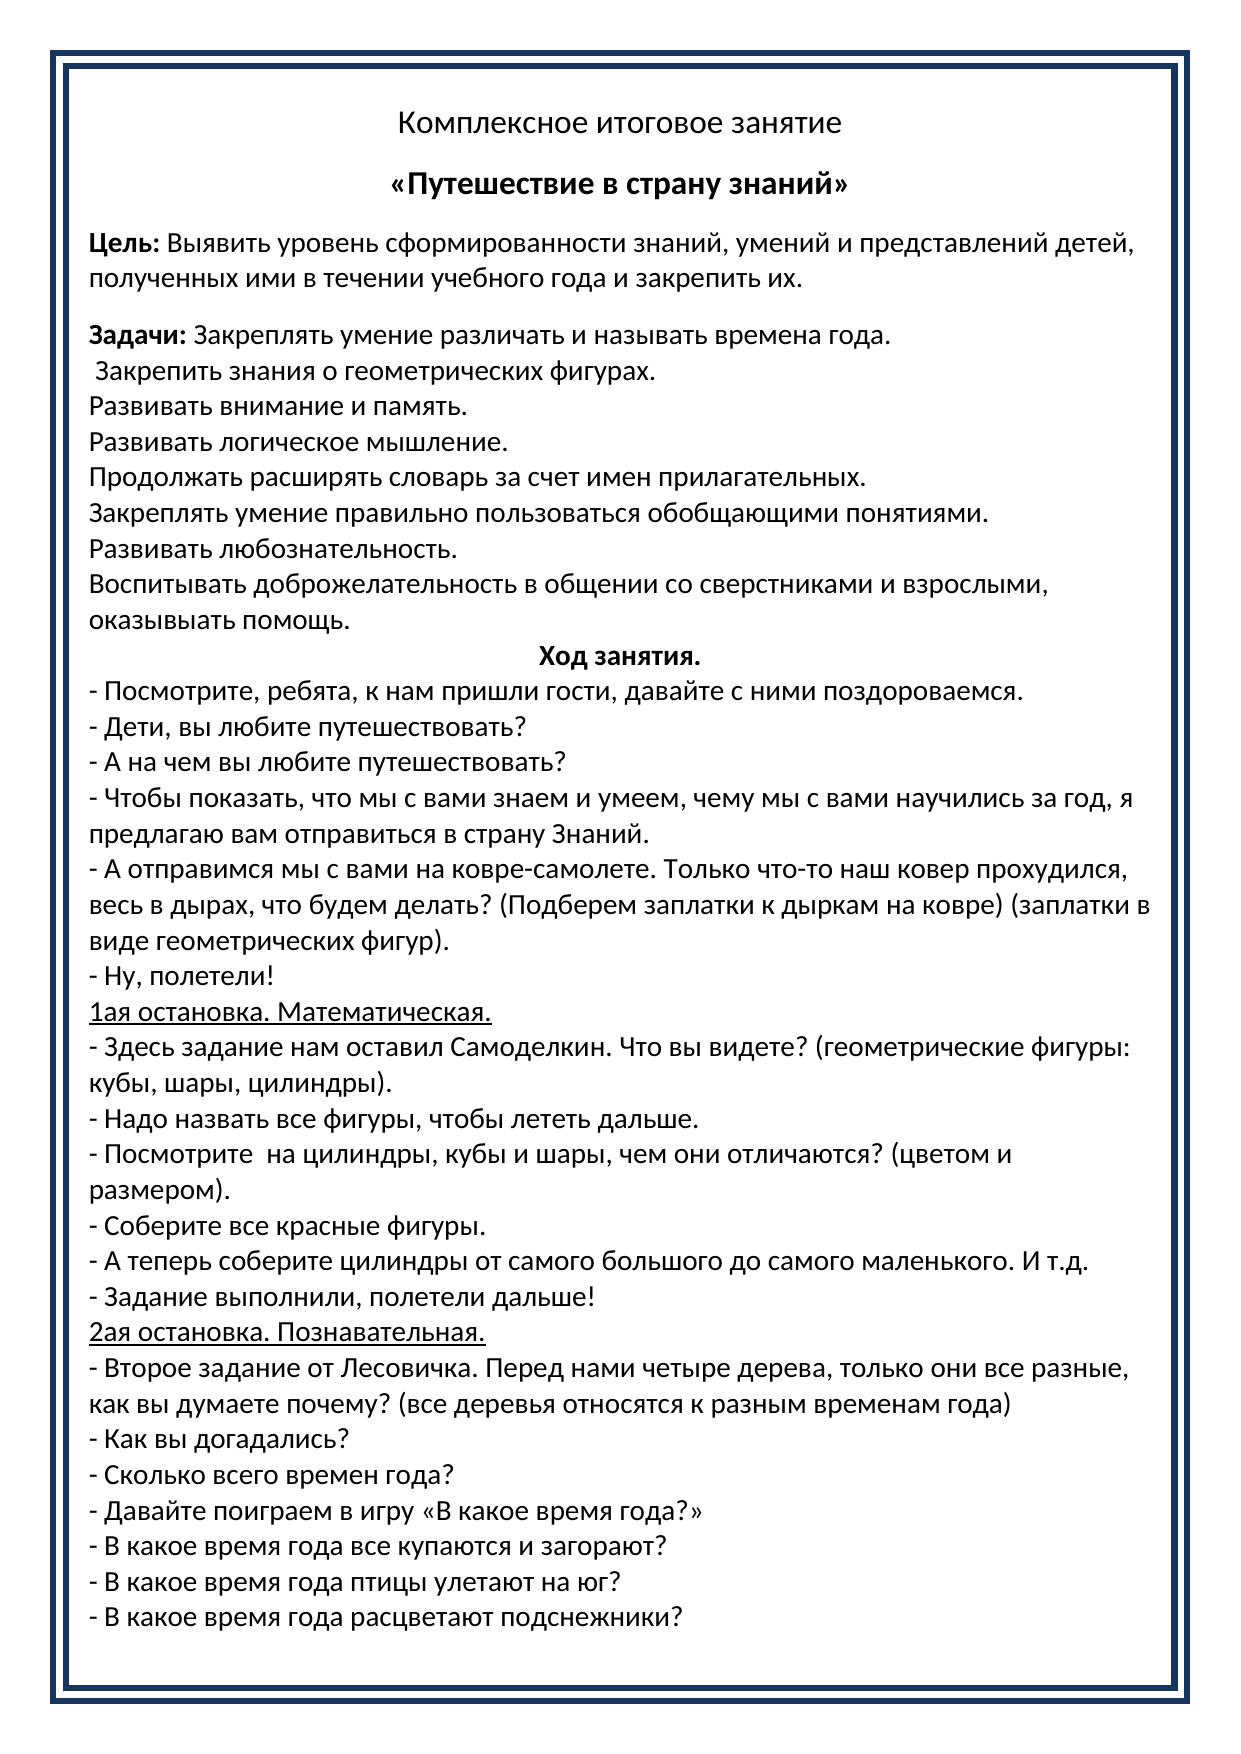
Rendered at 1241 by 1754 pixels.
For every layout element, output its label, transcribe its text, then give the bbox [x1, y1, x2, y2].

text - Надо назвать все фигуры, чтобы лететь дальше. [88, 1100, 1152, 1135]
text «Путешествие в страну знаний» [88, 162, 1152, 203]
text Развивать внимание и память. [88, 387, 1152, 423]
text - А на чем вы любите путешествовать? [88, 743, 1152, 779]
text - Дети, вы любите путешествовать? [88, 708, 1152, 743]
text - Здесь задание нам оставил Самоделкин. Что вы видете? (геометрические фигуры: кубы, шары, цилиндры). [88, 1028, 1152, 1100]
text - А отправимся мы с вами на ковре-самолете. Только что-то наш ковер прохудился, весь в дырах, что будем делать? (Подберем заплатки к дыркам на ковре) (заплатки в виде геометрических фигур). [88, 850, 1152, 957]
text - Как вы догадались? [88, 1420, 1152, 1456]
text Закрепить знания о геометрических фигурах. [88, 352, 1152, 387]
text Цель: Выявить уровень сформированности знаний, умений и представлений детей, полученных ими в течении учебного года и закрепить их. [88, 224, 1152, 295]
text 2ая остановка. Познавательная. [88, 1313, 1152, 1349]
text - Посмотрите на цилиндры, кубы и шары, чем они отличаются? (цветом и размером). [88, 1135, 1152, 1207]
text Развивать любознательность. [88, 530, 1152, 565]
text - В какое время года все купаются и загорают? [88, 1527, 1152, 1563]
text - Сколько всего времен года? [88, 1456, 1152, 1492]
text - А теперь соберите цилиндры от самого большого до самого маленького. И т.д. [88, 1242, 1152, 1278]
text Ход занятия. [88, 637, 1152, 672]
text Задачи: Закреплять умение различать и называть времена года. [88, 316, 1152, 352]
text Развивать логическое мышление. [88, 423, 1152, 458]
text - Ну, полетели! [88, 957, 1152, 993]
text - Посмотрите, ребята, к нам пришли гости, давайте с ними поздороваемся. [88, 672, 1152, 708]
text Воспитывать доброжелательность в общении со сверстниками и взрослыми, оказывыать помощь. [88, 565, 1152, 637]
text - Второе задание от Лесовичка. Перед нами четыре дерева, только они все разные, как вы думаете почему? (все деревья относятся к разным временам года) [88, 1349, 1152, 1420]
text Продолжать расширять словарь за счет имен прилагательных. [88, 458, 1152, 494]
text - В какое время года птицы улетают на юг? [88, 1563, 1152, 1598]
text - Давайте поиграем в игру «В какое время года?» [88, 1492, 1152, 1527]
text - Соберите все красные фигуры. [88, 1207, 1152, 1242]
text Закреплять умение правильно пользоваться обобщающими понятиями. [88, 494, 1152, 530]
text Комплексное итоговое занятие [88, 101, 1152, 142]
text - Чтобы показать, что мы с вами знаем и умеем, чему мы с вами научились за год, я предлагаю вам отправиться в страну Знаний. [88, 779, 1152, 850]
text - Задание выполнили, полетели дальше! [88, 1278, 1152, 1313]
text - В какое время года расцветают подснежники? [88, 1598, 1152, 1634]
text 1ая остановка. Математическая. [88, 993, 1152, 1028]
